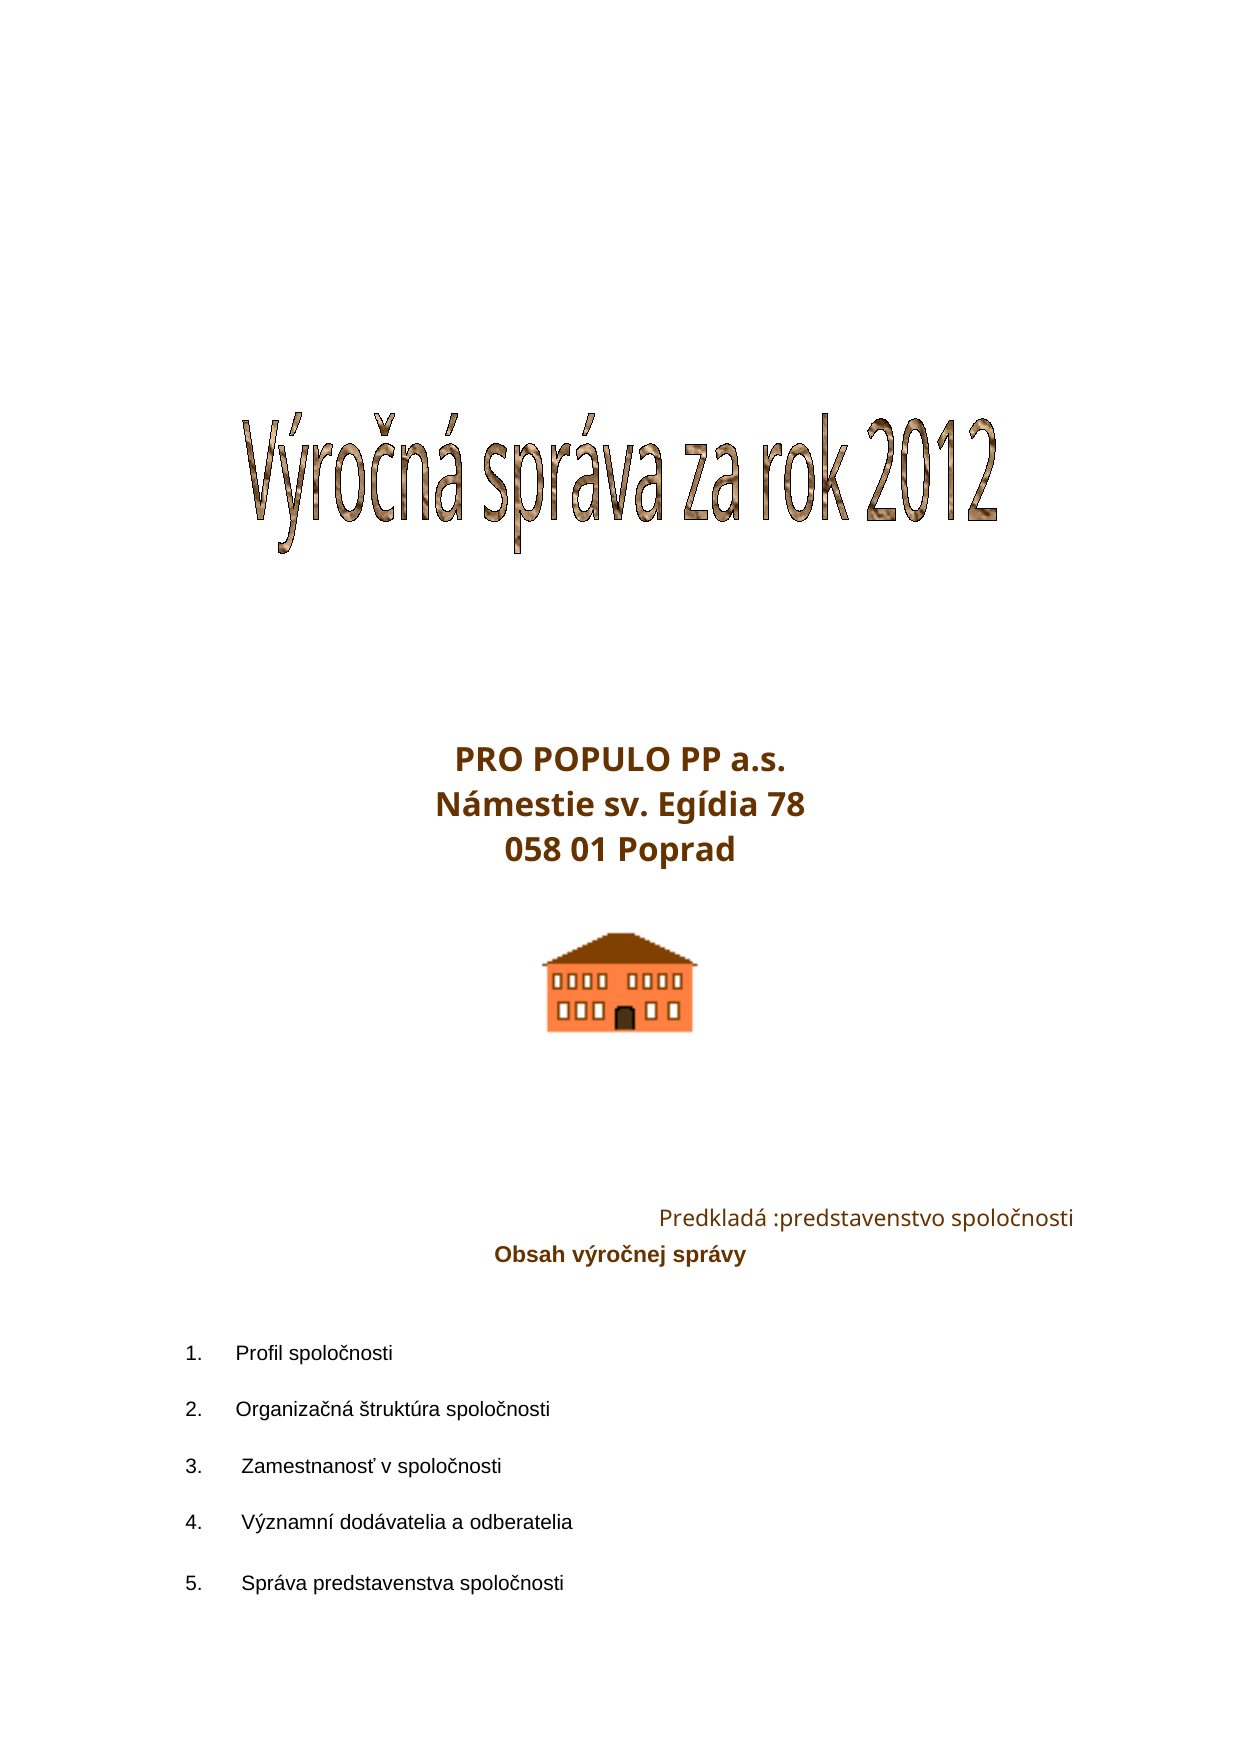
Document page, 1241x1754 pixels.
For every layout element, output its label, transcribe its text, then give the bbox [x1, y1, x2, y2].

picture [823, 414, 849, 519]
picture [684, 445, 707, 519]
picture [572, 443, 598, 521]
picture [552, 443, 570, 519]
picture [515, 443, 544, 553]
picture [314, 443, 332, 519]
picture [784, 443, 815, 521]
list Organizačná štruktúra spoločnosti [185, 1397, 1093, 1421]
picture [635, 443, 662, 521]
picture [279, 445, 308, 553]
list Zamestnanosť v spoločnosti [185, 1453, 1093, 1477]
text Predkladá :predstavenstvo spoločnosti [148, 1202, 1093, 1233]
list Významní dodávatelia a odberatelia [185, 1510, 1093, 1534]
picture [375, 414, 394, 435]
picture [712, 444, 738, 521]
picture [867, 419, 895, 520]
picture [436, 443, 461, 521]
picture [290, 413, 301, 435]
list Správa predstavenstva spoločnosti [185, 1571, 1093, 1595]
picture [583, 414, 594, 435]
picture [969, 418, 996, 520]
picture [485, 443, 508, 521]
picture [901, 418, 930, 521]
subtitle PRO POPULO PP a.s. [148, 735, 1093, 781]
picture [937, 420, 953, 519]
picture [243, 421, 278, 519]
picture [446, 414, 457, 435]
subtitle Námestie sv. Egídia 78 [148, 781, 1093, 826]
picture [604, 446, 632, 519]
list Profil spoločnosti [185, 1341, 1093, 1365]
picture [371, 444, 394, 521]
text 058 01 Poprad [148, 826, 1093, 872]
picture [335, 443, 364, 521]
picture [523, 908, 896, 1042]
picture [402, 443, 428, 519]
picture [764, 444, 781, 519]
text Obsah výročnej správy [148, 1241, 1093, 1267]
